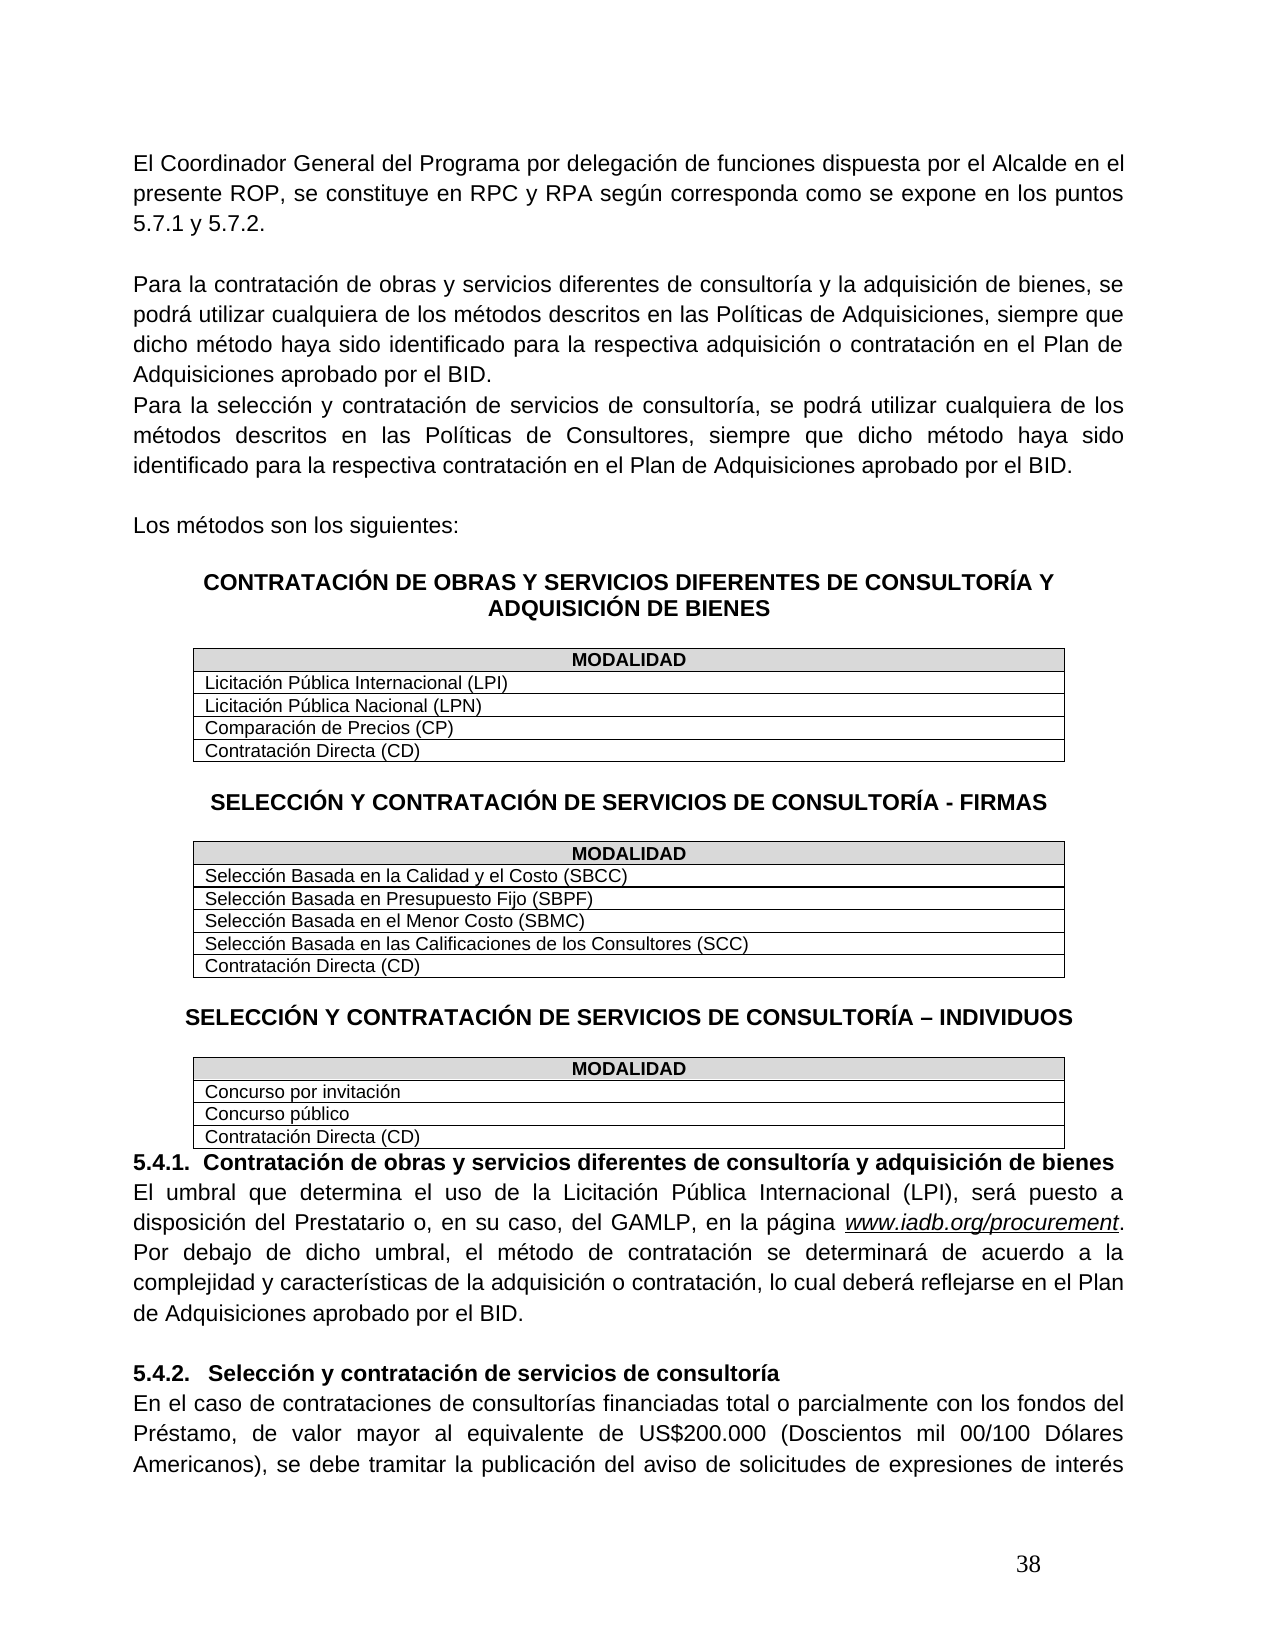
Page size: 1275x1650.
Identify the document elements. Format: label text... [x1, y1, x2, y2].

table_cell Contratación Directa (CD) [194, 740, 1064, 761]
table_cell Selección Basada en el Menor Costo (SBMC) [194, 910, 1064, 932]
table_cell Selección Basada en Presupuesto Fijo (SBPF) [194, 888, 1064, 909]
table_cell Selección Basada en la Calidad y el Costo (SBCC) [194, 865, 1064, 886]
table_cell Licitación Pública Internacional (LPI) [194, 672, 1064, 693]
text El umbral que determina el uso de la Licitación Pública Internacional (LPI), será puesto a disposición del Prestatario o, en su caso, del GAMLP, en la página www.iadb.org/procurement. Por debajo de dicho umbral, el método de contratación se determinará de acuerdo a la complejidad y características de la adquisición o contratación, lo cual deberá reflejarse en el Plan de Adquisiciones aprobado por el BID. [133, 1179, 1125, 1326]
subtitle Selección y contratación de servicios de consultoría [133, 1360, 1125, 1386]
table_header MODALIDAD [194, 1058, 1064, 1079]
table_cell Licitación Pública Nacional (LPN) [194, 694, 1064, 716]
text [133, 1390, 1125, 1477]
table_header MODALIDAD [194, 842, 1064, 864]
text El Coordinador General del Programa por delegación de funciones dispuesta por el Alcalde en el presente ROP, se constituye en RPC y RPA según corresponda como se expone en los puntos 5.7.1 y 5.7.2. [133, 150, 1125, 237]
table_cell Contratación Directa (CD) [194, 1126, 1064, 1147]
subtitle 5.4.1. Contratación de obras y servicios diferentes de consultoría y adquisición de bienes [133, 1148, 1125, 1175]
text SELECCIÓN Y CONTRATACIÓN DE SERVICIOS DE CONSULTORÍA - FIRMAS [133, 788, 1125, 815]
text CONTRATACIÓN DE OBRAS Y SERVICIOS DIFERENTES DE CONSULTORÍA Y ADQUISICIÓN DE BIENES [133, 569, 1125, 622]
text Los métodos son los siguientes: [133, 512, 1125, 539]
text Para la contratación de obras y servicios diferentes de consultoría y la adquisición de bienes, se podrá utilizar cualquiera de los métodos descritos en las Políticas de Adquisiciones, siempre que dicho método haya sido identificado para la respectiva adquisición o contratación en el Plan de Adquisiciones aprobado por el BID. [133, 271, 1125, 388]
table_cell Contratación Directa (CD) [194, 955, 1064, 977]
text Para la selección y contratación de servicios de consultoría, se podrá utilizar cualquiera de los métodos descritos en las Políticas de Consultores, siempre que dicho método haya sido identificado para la respectiva contratación en el Plan de Adquisiciones aprobado por el BID. [133, 392, 1125, 478]
table_cell Comparación de Precios (CP) [194, 717, 1064, 738]
table_cell Concurso público [194, 1103, 1064, 1125]
table_cell Selección Basada en las Calificaciones de los Consultores (SCC) [194, 933, 1064, 954]
text SELECCIÓN Y CONTRATACIÓN DE SERVICIOS DE CONSULTORÍA – INDIVIDUOS [133, 1004, 1125, 1031]
table_header MODALIDAD [194, 649, 1064, 671]
table_cell Concurso por invitación [194, 1081, 1064, 1102]
